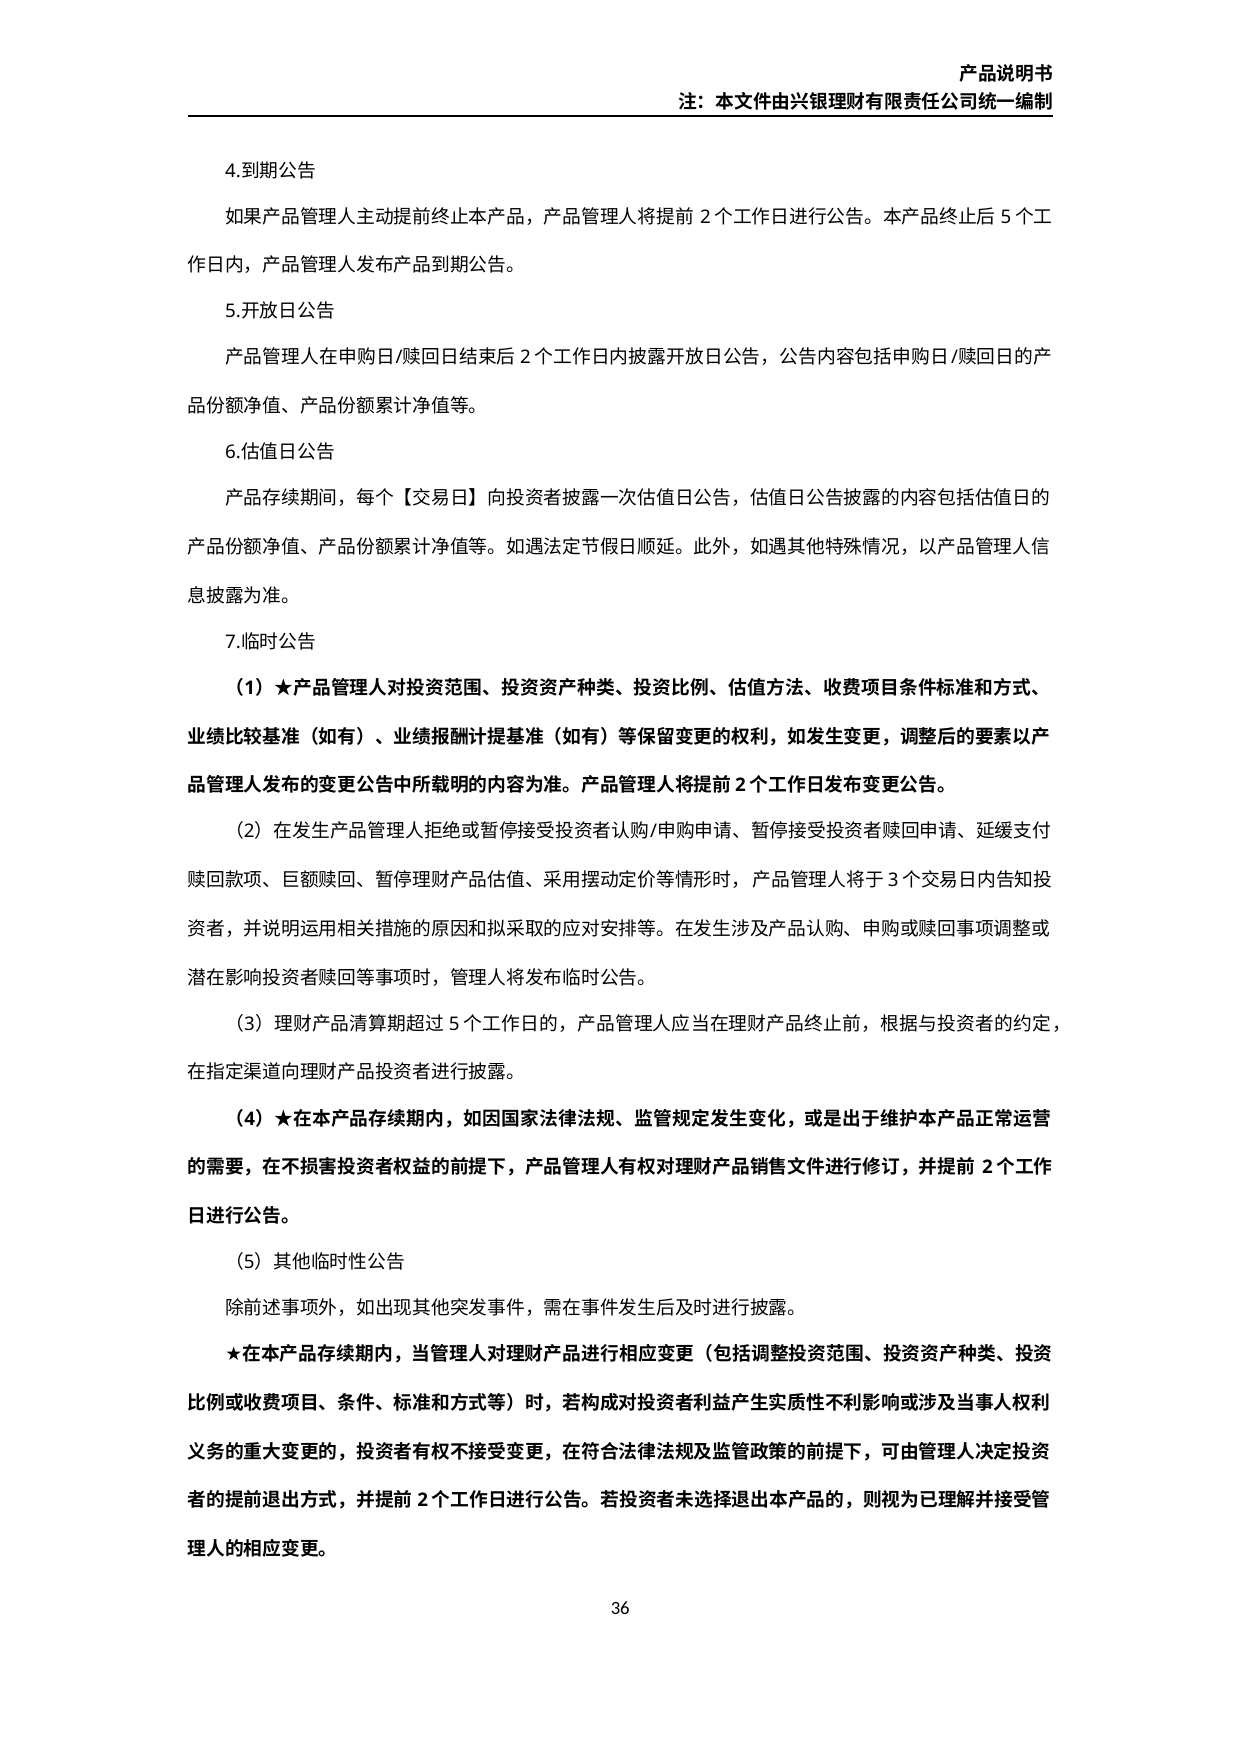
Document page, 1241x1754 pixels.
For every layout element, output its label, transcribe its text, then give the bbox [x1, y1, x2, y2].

text 产品管理人在申购日/赎回日结束后2个工作日内披露开放日公告，公告内容包括申购日/赎回日的产品份额净值、产品份额累计净值等。 [187, 339, 1053, 421]
text （2）在发生产品管理人拒绝或暂停接受投资者认购/申购申请、暂停接受投资者赎回申请、延缓支付赎回款项、巨额赎回、暂停理财产品估值、采用摆动定价等情形时，产品管理人将于3个交易日内告知投资者，并说明运用相关措施的原因和拟采取的应对安排等。在发生涉及产品认购、申购或赎回事项调整或潜在影响投资者赎回等事项时，管理人将发布临时公告。 [187, 813, 1053, 992]
text 7.临时公告 [187, 624, 1053, 656]
text （3）理财产品清算期超过5个工作日的，产品管理人应当在理财产品终止前，根据与投资者的约定，在指定渠道向理财产品投资者进行披露。 [187, 1006, 1053, 1087]
text 如果产品管理人主动提前终止本产品，产品管理人将提前2个工作日进行公告。本产品终止后5个工作日内，产品管理人发布产品到期公告。 [187, 199, 1053, 280]
text 6.估值日公告 [187, 434, 1053, 467]
text 除前述事项外，如出现其他突发事件，需在事件发生后及时进行披露。 [187, 1290, 1053, 1323]
text 5.开放日公告 [187, 293, 1053, 326]
text ★在本产品存续期内，当管理人对理财产品进行相应变更（包括调整投资范围、投资资产种类、投资比例或收费项目、条件、标准和方式等）时，若构成对投资者利益产生实质性不利影响或涉及当事人权利义务的重大变更的，投资者有权不接受变更，在符合法律法规及监管政策的前提下，可由管理人决定投资者的提前退出方式，并提前2个工作日进行公告。若投资者未选择退出本产品的，则视为已理解并接受管理人的相应变更。 [187, 1336, 1053, 1564]
text 4.到期公告 [187, 153, 1053, 185]
text （5）其他临时性公告 [187, 1244, 1053, 1277]
text （4）★在本产品存续期内，如因国家法律法规、监管规定发生变化，或是出于维护本产品正常运营的需要，在不损害投资者权益的前提下，产品管理人有权对理财产品销售文件进行修订，并提前2个工作日进行公告。 [187, 1101, 1053, 1231]
text 产品存续期间，每个【交易日】向投资者披露一次估值日公告，估值日公告披露的内容包括估值日的产品份额净值、产品份额累计净值等。如遇法定节假日顺延。此外，如遇其他特殊情况，以产品管理人信息披露为准。 [187, 480, 1053, 610]
text （1）★产品管理人对投资范围、投资资产种类、投资比例、估值方法、收费项目条件标准和方式、业绩比较基准（如有）、业绩报酬计提基准（如有）等保留变更的权利，如发生变更，调整后的要素以产品管理人发布的变更公告中所载明的内容为准。产品管理人将提前2个工作日发布变更公告。 [187, 670, 1053, 800]
